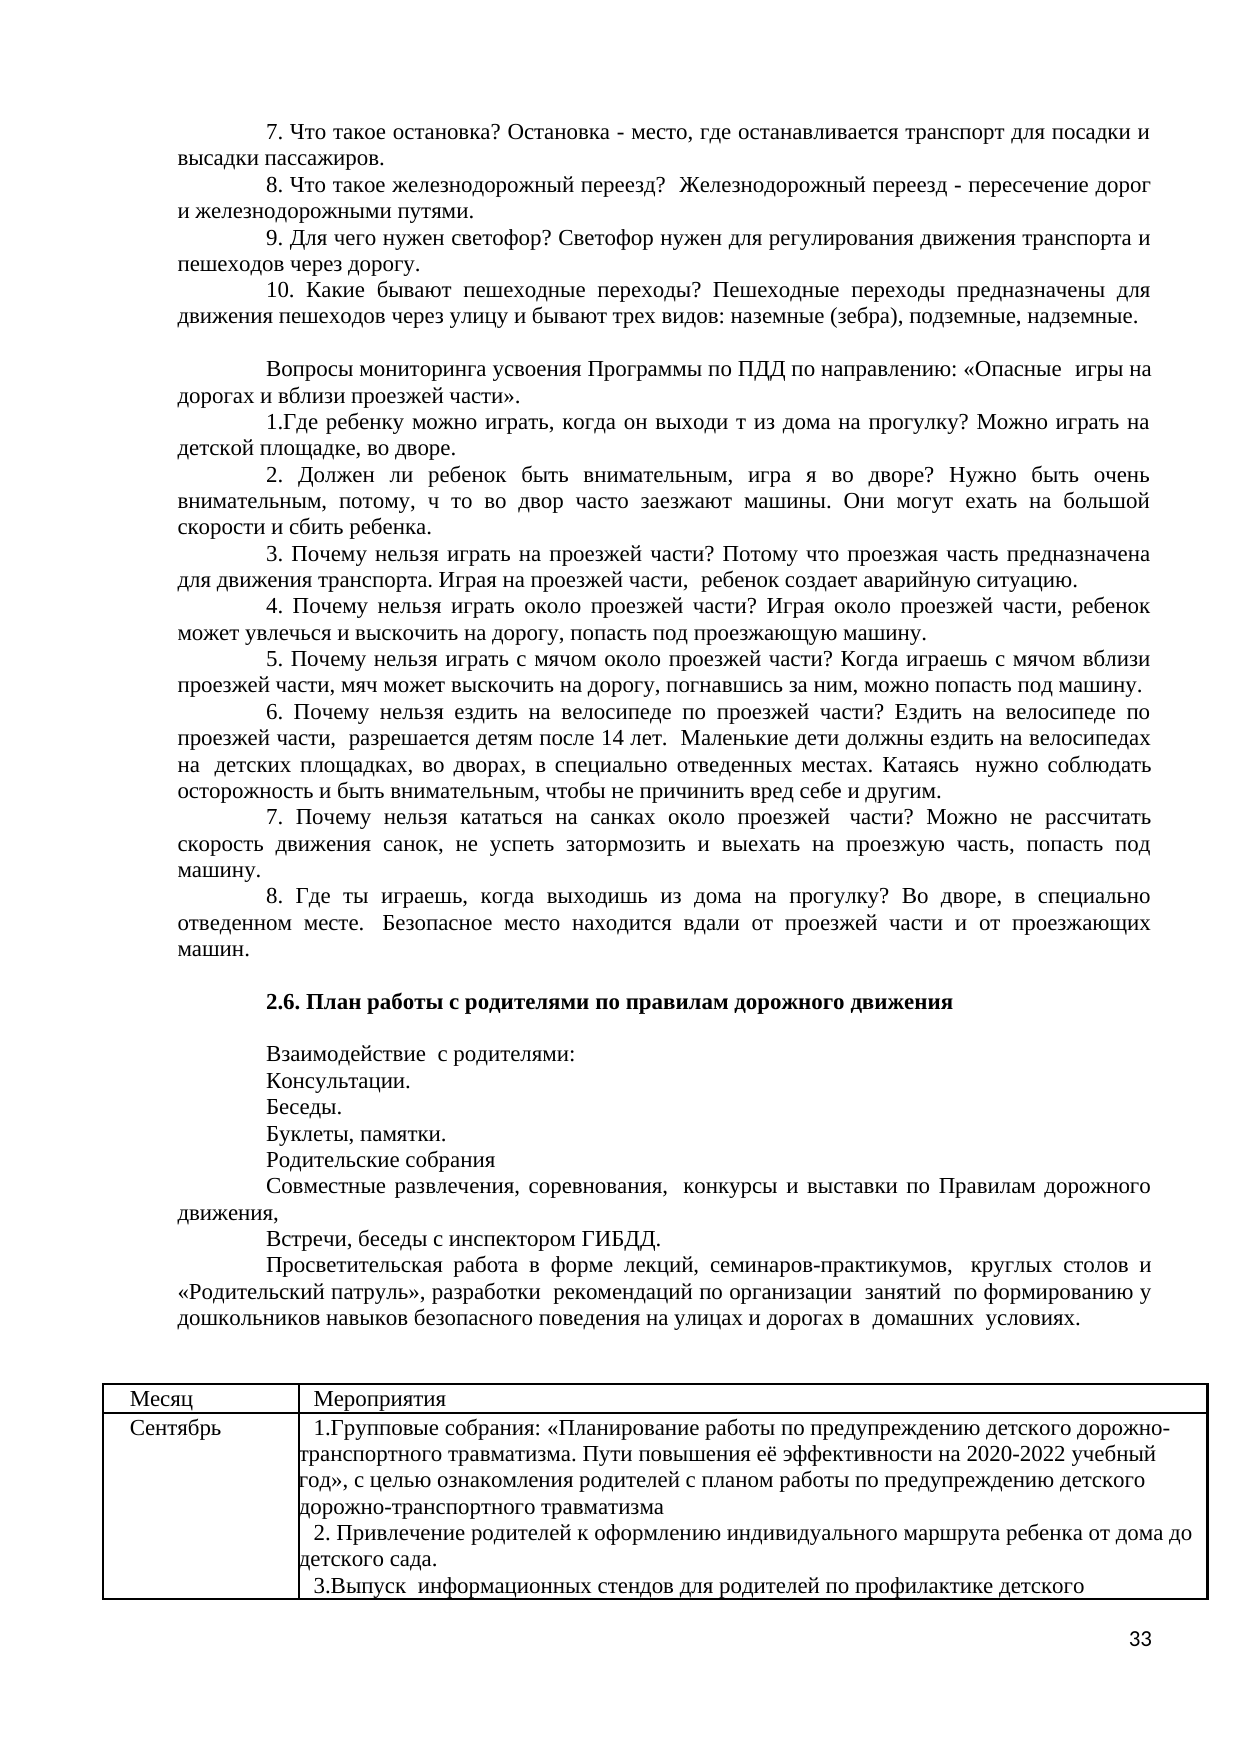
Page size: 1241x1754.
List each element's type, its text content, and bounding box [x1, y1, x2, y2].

text Буклеты, памятки. [177, 1119, 1152, 1146]
text Беседы. [177, 1093, 1152, 1119]
text 7. Что такое остановка? Остановка - место, где останавливается транспорт для посадки и высадки пассажиров. [177, 118, 1152, 171]
table_cell Сентябрь [104, 1414, 298, 1598]
text Встречи, беседы с инспектором ГИБДД. [177, 1225, 1152, 1251]
text 3. Почему нельзя играть на проезжей части? Потому что проезжая часть предназначена для движения транспорта. Играя на проезжей части, ребенок создает аварийную ситуацию. [177, 540, 1152, 592]
text Вопросы мониторинга усвоения Программы по ПДД по направлению: «Опасные игры на дорогах и вблизи проезжей части». [177, 355, 1152, 408]
table_header Месяц [104, 1385, 298, 1412]
text 1.Где ребенку можно играть, когда он выходи т из дома на прогулку? Можно играть на детской площадке, во дворе. [177, 408, 1152, 461]
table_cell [300, 1414, 1206, 1598]
text 4. Почему нельзя играть около проезжей части? Играя около проезжей части, ребенок может увлечься и выскочить на дорогу, попасть под проезжающую машину. [177, 592, 1152, 645]
text 8. Где ты играешь, когда выходишь из дома на прогулку? Во дворе, в специально отведенном месте. Безопасное место находится вдали от проезжей части и от проезжающих машин. [177, 882, 1152, 961]
table_header Мероприятия [300, 1385, 1206, 1412]
text 8. Что такое железнодорожный переезд? Железнодорожный переезд - пересечение дорог и железнодорожными путями. [177, 171, 1152, 223]
text 6. Почему нельзя ездить на велосипеде по проезжей части? Ездить на велосипеде по проезжей части, разрешается детям после 14 лет. Маленькие дети должны ездить на велосипедах на детских площадках, во дворах, в специально отведенных местах. Катаясь нужно соблюдать осторожность и быть внимательным, чтобы не причинить вред себе и другим. [177, 698, 1152, 803]
text 5. Почему нельзя играть с мячом около проезжей части? Когда играешь с мячом вблизи проезжей части, мяч может выскочить на дорогу, погнавшись за ним, можно попасть под машину. [177, 645, 1152, 698]
text Консультации. [177, 1067, 1152, 1093]
text 10. Какие бывают пешеходные переходы? Пешеходные переходы предназначены для движения пешеходов через улицу и бывают трех видов: наземные (зебра), подземные, надземные. [177, 276, 1152, 329]
text 9. Для чего нужен светофор? Светофор нужен для регулирования движения транспорта и пешеходов через дорогу. [177, 223, 1152, 276]
text Совместные развлечения, соревнования, конкурсы и выставки по Правилам дорожного движения, [177, 1172, 1152, 1225]
text 2.6. План работы с родителями по правилам дорожного движения [177, 988, 1152, 1014]
text 7. Почему нельзя кататься на санках около проезжей части? Можно не рассчитать скорость движения санок, не успеть затормозить и выехать на проезжую часть, попасть под машину. [177, 803, 1152, 882]
text Родительские собрания [177, 1146, 1152, 1172]
text Просветительская работа в форме лекций, семинаров-практикумов, круглых столов и «Родительский патруль», разработки рекомендаций по организации занятий по формированию у дошкольников навыков безопасного поведения на улицах и дорогах в домашних условиях. [177, 1251, 1152, 1330]
text 2. Должен ли ребенок быть внимательным, игра я во дворе? Нужно быть очень внимательным, потому, ч то во двор часто заезжают машины. Они могут ехать на большой скорости и сбить ребенка. [177, 461, 1152, 540]
text Взаимодействие с родителями: [177, 1041, 1152, 1067]
